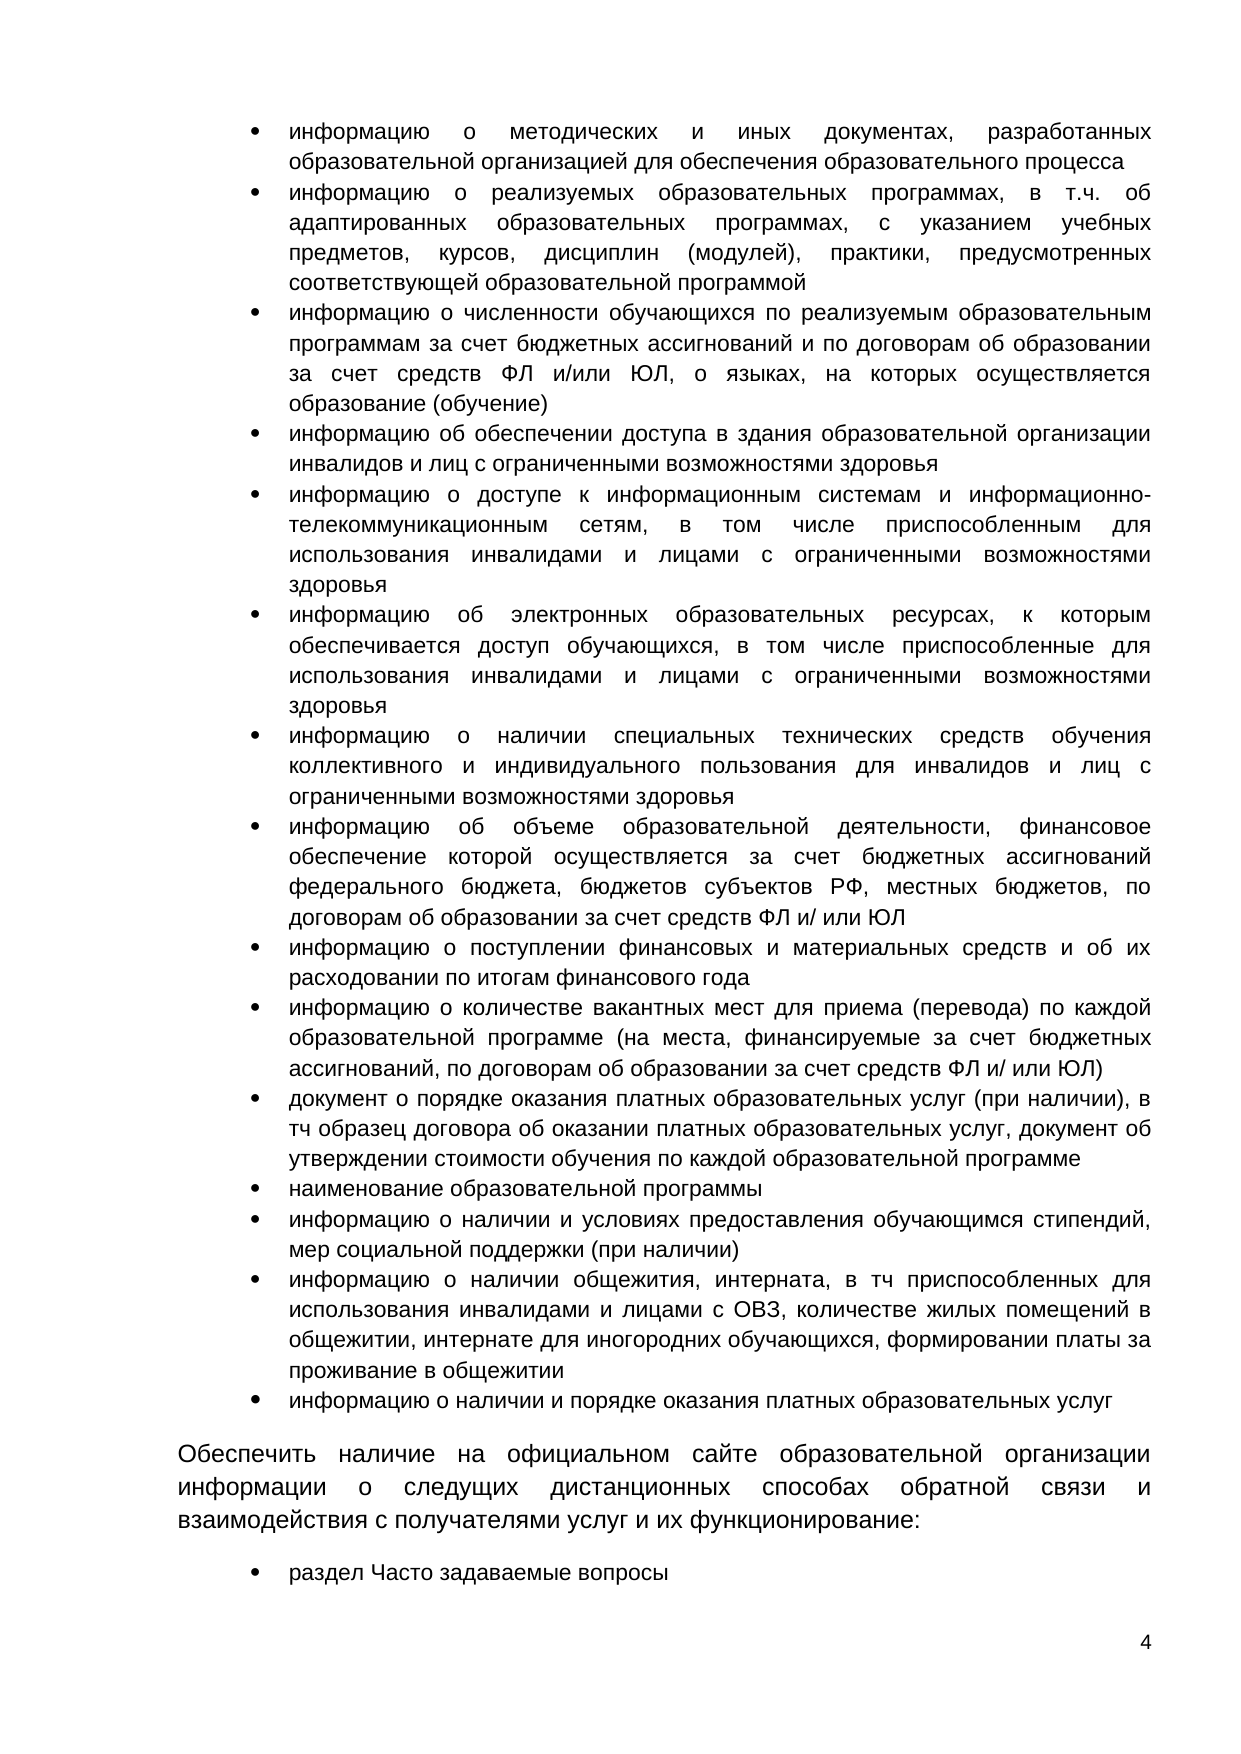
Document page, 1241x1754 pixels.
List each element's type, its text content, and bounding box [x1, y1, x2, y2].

list информацию о наличии и порядке оказания платных образовательных услуг [251, 1387, 1152, 1414]
list информацию о наличии общежития, интерната, в тч приспособленных для использования инвалидами и лицами с ОВЗ, количестве жилых помещений в общежитии, интернате для иногородних обучающихся, формировании платы за проживание в общежитии [251, 1266, 1152, 1383]
list информацию о доступе к информационным системам и информационно-телекоммуникационным сетям, в том числе приспособленным для использования инвалидами и лицами с ограниченными возможностями здоровья [251, 481, 1152, 598]
list информацию об объеме образовательной деятельности, финансовое обеспечение которой осуществляется за счет бюджетных ассигнований федерального бюджета, бюджетов субъектов РФ, местных бюджетов, по договорам об образовании за счет средств ФЛ и/ или ЮЛ [251, 813, 1152, 930]
list информацию о поступлении финансовых и материальных средств и об их расходовании по итогам финансового года [251, 934, 1152, 990]
list информацию об обеспечении доступа в здания образовательной организации инвалидов и лиц с ограниченными возможностями здоровья [251, 420, 1152, 477]
list информацию о количестве вакантных мест для приема (перевода) по каждой образовательной программе (на места, финансируемые за счет бюджетных ассигнований, по договорам об образовании за счет средств ФЛ и/ или ЮЛ) [251, 994, 1152, 1081]
list информацию о методических и иных документах, разработанных образовательной организацией для обеспечения образовательного процесса [251, 118, 1152, 175]
list раздел Часто задаваемые вопросы [251, 1558, 1152, 1585]
list информацию об электронных образовательных ресурсах, к которым обеспечивается доступ обучающихся, в том числе приспособленные для использования инвалидами и лицами с ограниченными возможностями здоровья [251, 601, 1152, 718]
list наименование образовательной программы [251, 1175, 1152, 1202]
list информацию о наличии и условиях предоставления обучающимся стипендий, мер социальной поддержки (при наличии) [251, 1206, 1152, 1262]
list информацию о численности обучающихся по реализуемым образовательным программам за счет бюджетных ассигнований и по договорам об образовании за счет средств ФЛ и/или ЮЛ, о языках, на которых осуществляется образование (обучение) [251, 299, 1152, 416]
text Обеспечить наличие на официальном сайте образовательной организации информации о следущих дистанционных способах обратной связи и взаимодействия с получателями услуг и их функционирование: [177, 1438, 1152, 1533]
list информацию о наличии специальных технических средств обучения коллективного и индивидуального пользования для инвалидов и лиц с ограниченными возможностями здоровья [251, 722, 1152, 809]
list документ о порядке оказания платных образовательных услуг (при наличии), в тч образец договора об оказании платных образовательных услуг, документ об утверждении стоимости обучения по каждой образовательной программе [251, 1085, 1152, 1172]
list информацию о реализуемых образовательных программах, в т.ч. об адаптированных образовательных программах, с указанием учебных предметов, курсов, дисциплин (модулей), практики, предусмотренных соответствующей образовательной программой [251, 178, 1152, 296]
